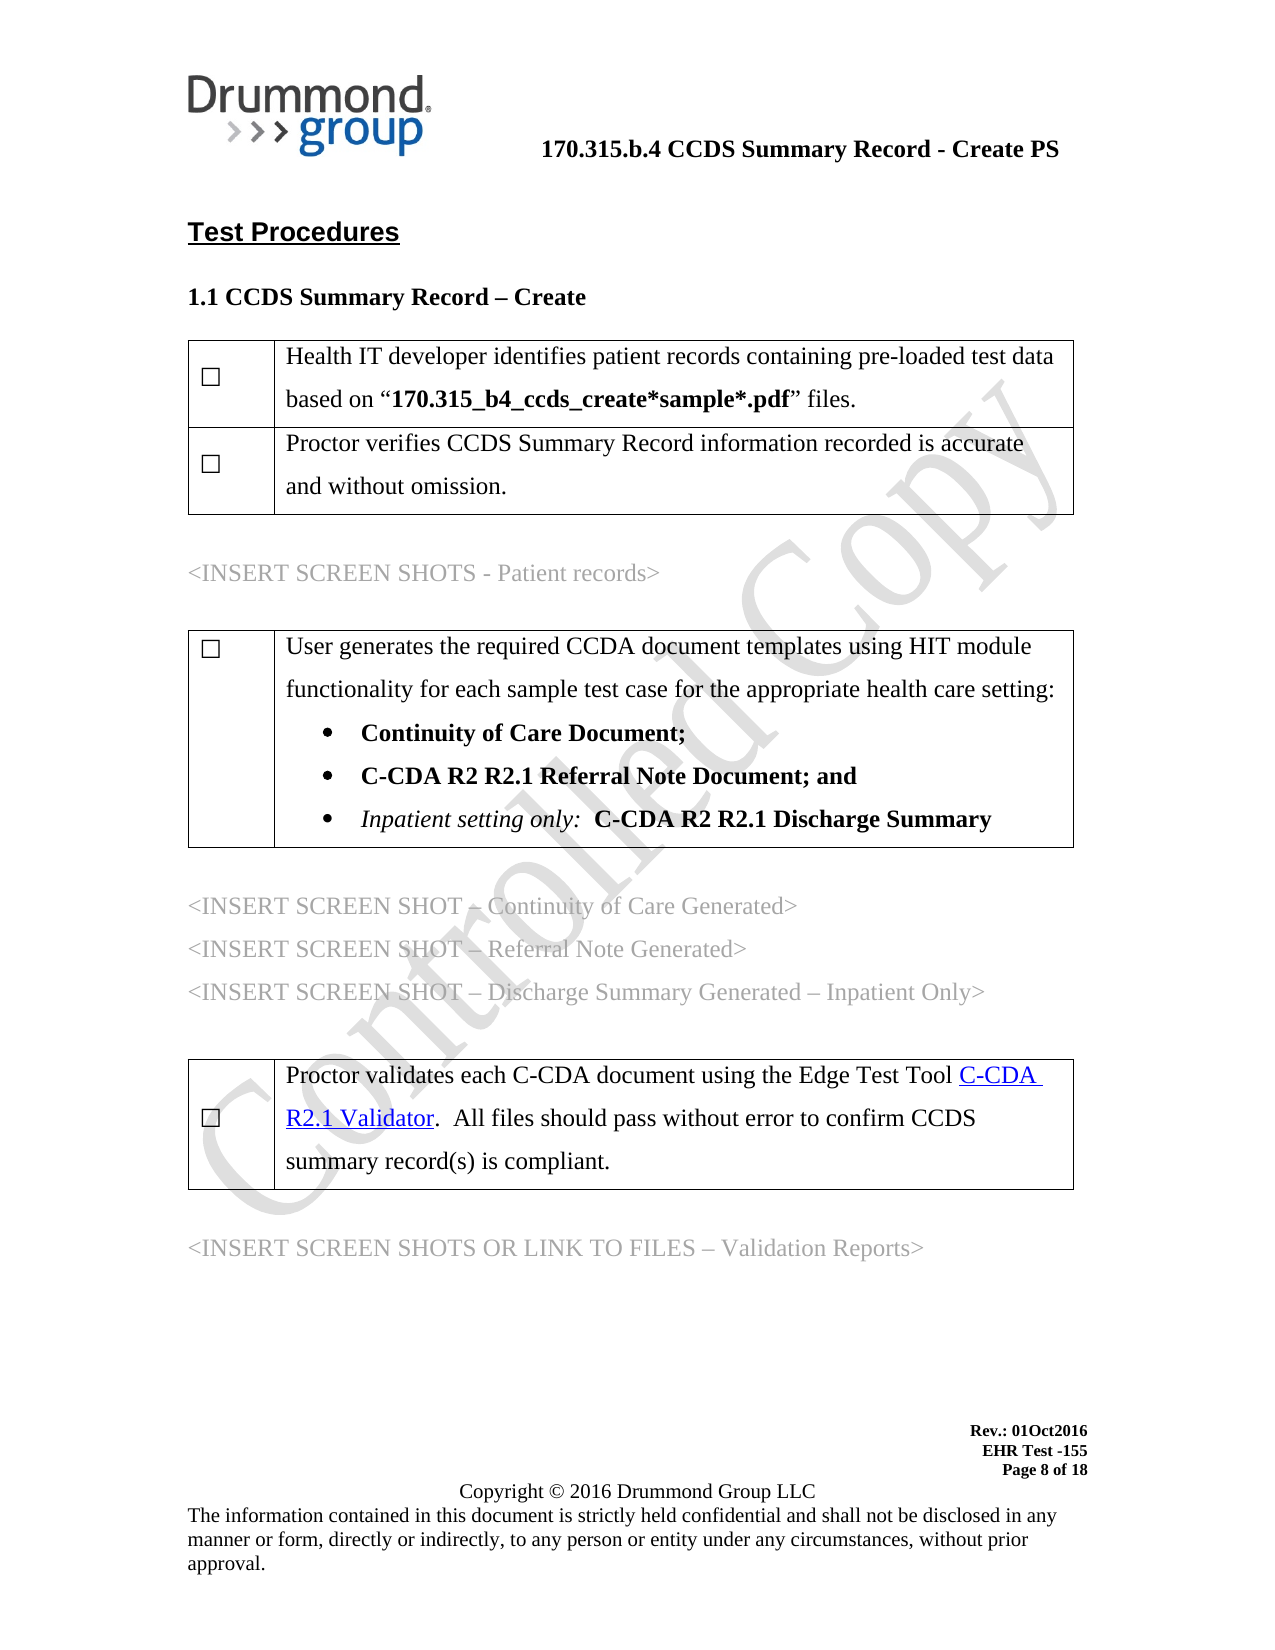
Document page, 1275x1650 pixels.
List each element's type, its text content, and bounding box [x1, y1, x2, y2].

list CCDS Summary Record – Create [187, 282, 1087, 311]
table_cell Proctor verifies CCDS Summary Record information recorded is accurate and without omission. [275, 428, 1073, 514]
text <INSERT SCREEN SHOT – Referral Note Generated> [187, 934, 1087, 963]
text <INSERT SCREEN SHOTS - Patient records> [187, 558, 1087, 587]
text <INSERT SCREEN SHOT – Discharge Summary Generated – Inpatient Only> [187, 977, 1087, 1006]
table_header Health IT developer identifies patient records containing pre-loaded test data based on “170.315_b4_ccds_create*sample*.pdf” files. [275, 341, 1073, 427]
text <INSERT SCREEN SHOTS OR LINK TO FILES – Validation Reports> [187, 1233, 1087, 1262]
text <INSERT SCREEN SHOT – Continuity of Care Generated> [187, 891, 1087, 920]
picture [187, 75, 433, 157]
table_header Proctor validates each C-CDA document using the Edge Test Tool C-CDA R2.1 Validator. All files should pass without error to confirm CCDS summary record(s) is compliant. [275, 1060, 1073, 1189]
table_header User generates the required CCDA document templates using HIT module functionality for each sample test case for the appropriate health care setting: Continuity of Care Document; C-CDA R2 R2.1 Referral Note Document; and Inpatient setting only: C-CDA R2 R2.1 Discharge Summary [275, 631, 1073, 847]
subtitle Test Procedures [187, 216, 1087, 247]
